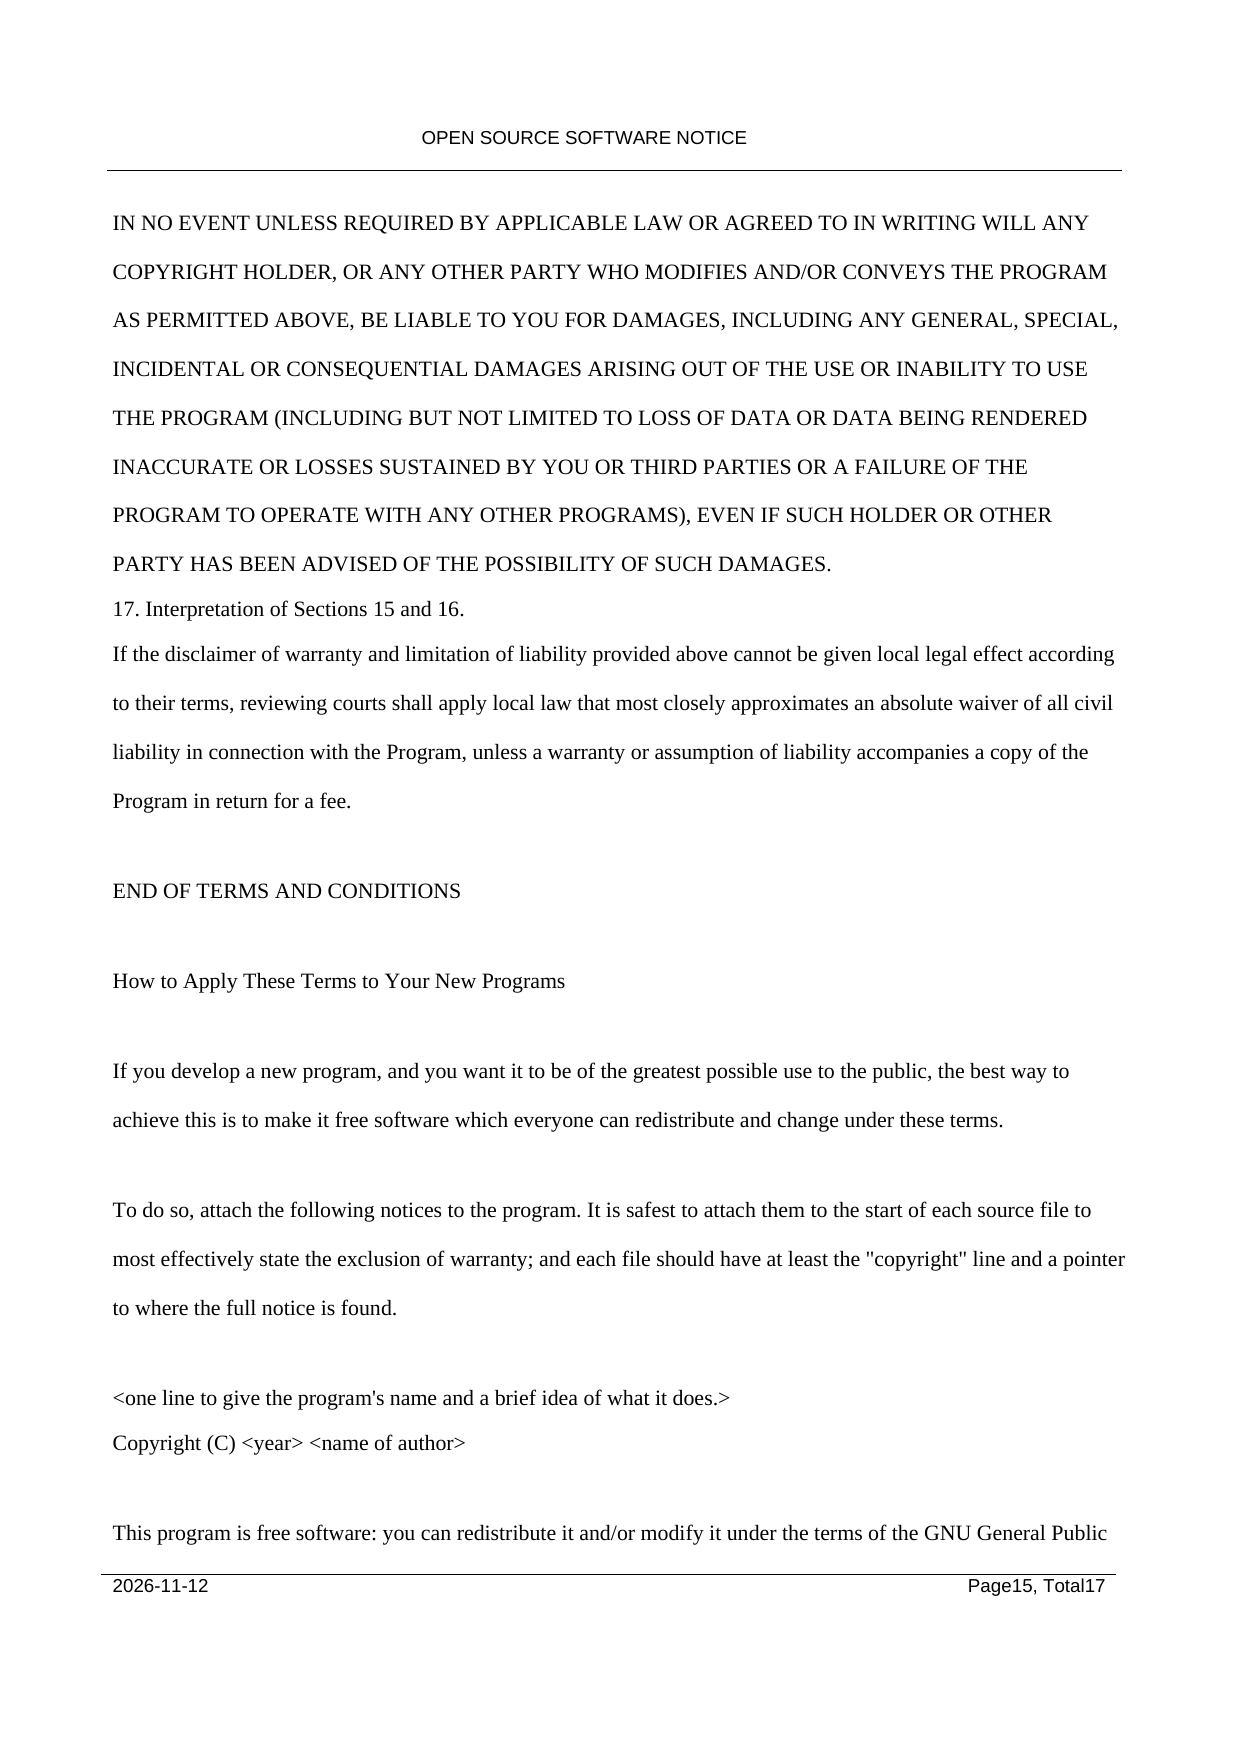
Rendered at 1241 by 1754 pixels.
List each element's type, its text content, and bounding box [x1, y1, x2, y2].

text How to Apply These Terms to Your New Programs [112, 964, 1128, 997]
text 17. Interpretation of Sections 15 and 16. [112, 593, 1128, 625]
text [112, 1517, 1128, 1549]
text END OF TERMS AND CONDITIONS [112, 874, 1128, 907]
text If you develop a new program, and you want it to be of the greatest possible use to the public, the best way to achieve this is to make it free software which everyone can redistribute and change under these terms. [112, 1055, 1128, 1136]
text To do so, attach the following notices to the program. It is safest to attach them to the start of each source file to most effectively state the exclusion of warranty; and each file should have at least the "copyright" line and a pointer to where the full notice is found. [112, 1194, 1128, 1324]
text IN NO EVENT UNLESS REQUIRED BY APPLICABLE LAW OR AGREED TO IN WRITING WILL ANY COPYRIGHT HOLDER, OR ANY OTHER PARTY WHO MODIFIES AND/OR CONVEYS THE PROGRAM AS PERMITTED ABOVE, BE LIABLE TO YOU FOR DAMAGES, INCLUDING ANY GENERAL, SPECIAL, INCIDENTAL OR CONSEQUENTIAL DAMAGES ARISING OUT OF THE USE OR INABILITY TO USE THE PROGRAM (INCLUDING BUT NOT LIMITED TO LOSS OF DATA OR DATA BEING RENDERED INACCURATE OR LOSSES SUSTAINED BY YOU OR THIRD PARTIES OR A FAILURE OF THE PROGRAM TO OPERATE WITH ANY OTHER PROGRAMS), EVEN IF SUCH HOLDER OR OTHER PARTY HAS BEEN ADVISED OF THE POSSIBILITY OF SUCH DAMAGES. [112, 206, 1128, 580]
text Copyright (C) <year> <name of author> [112, 1426, 1128, 1459]
text <one line to give the program's name and a brief idea of what it does.> [112, 1381, 1128, 1414]
text If the disclaimer of warranty and limitation of liability provided above cannot be given local legal effect according to their terms, reviewing courts shall apply local law that most closely approximates an absolute waiver of all civil liability in connection with the Program, unless a warranty or assumption of liability accompanies a copy of the Program in return for a fee. [112, 638, 1128, 817]
